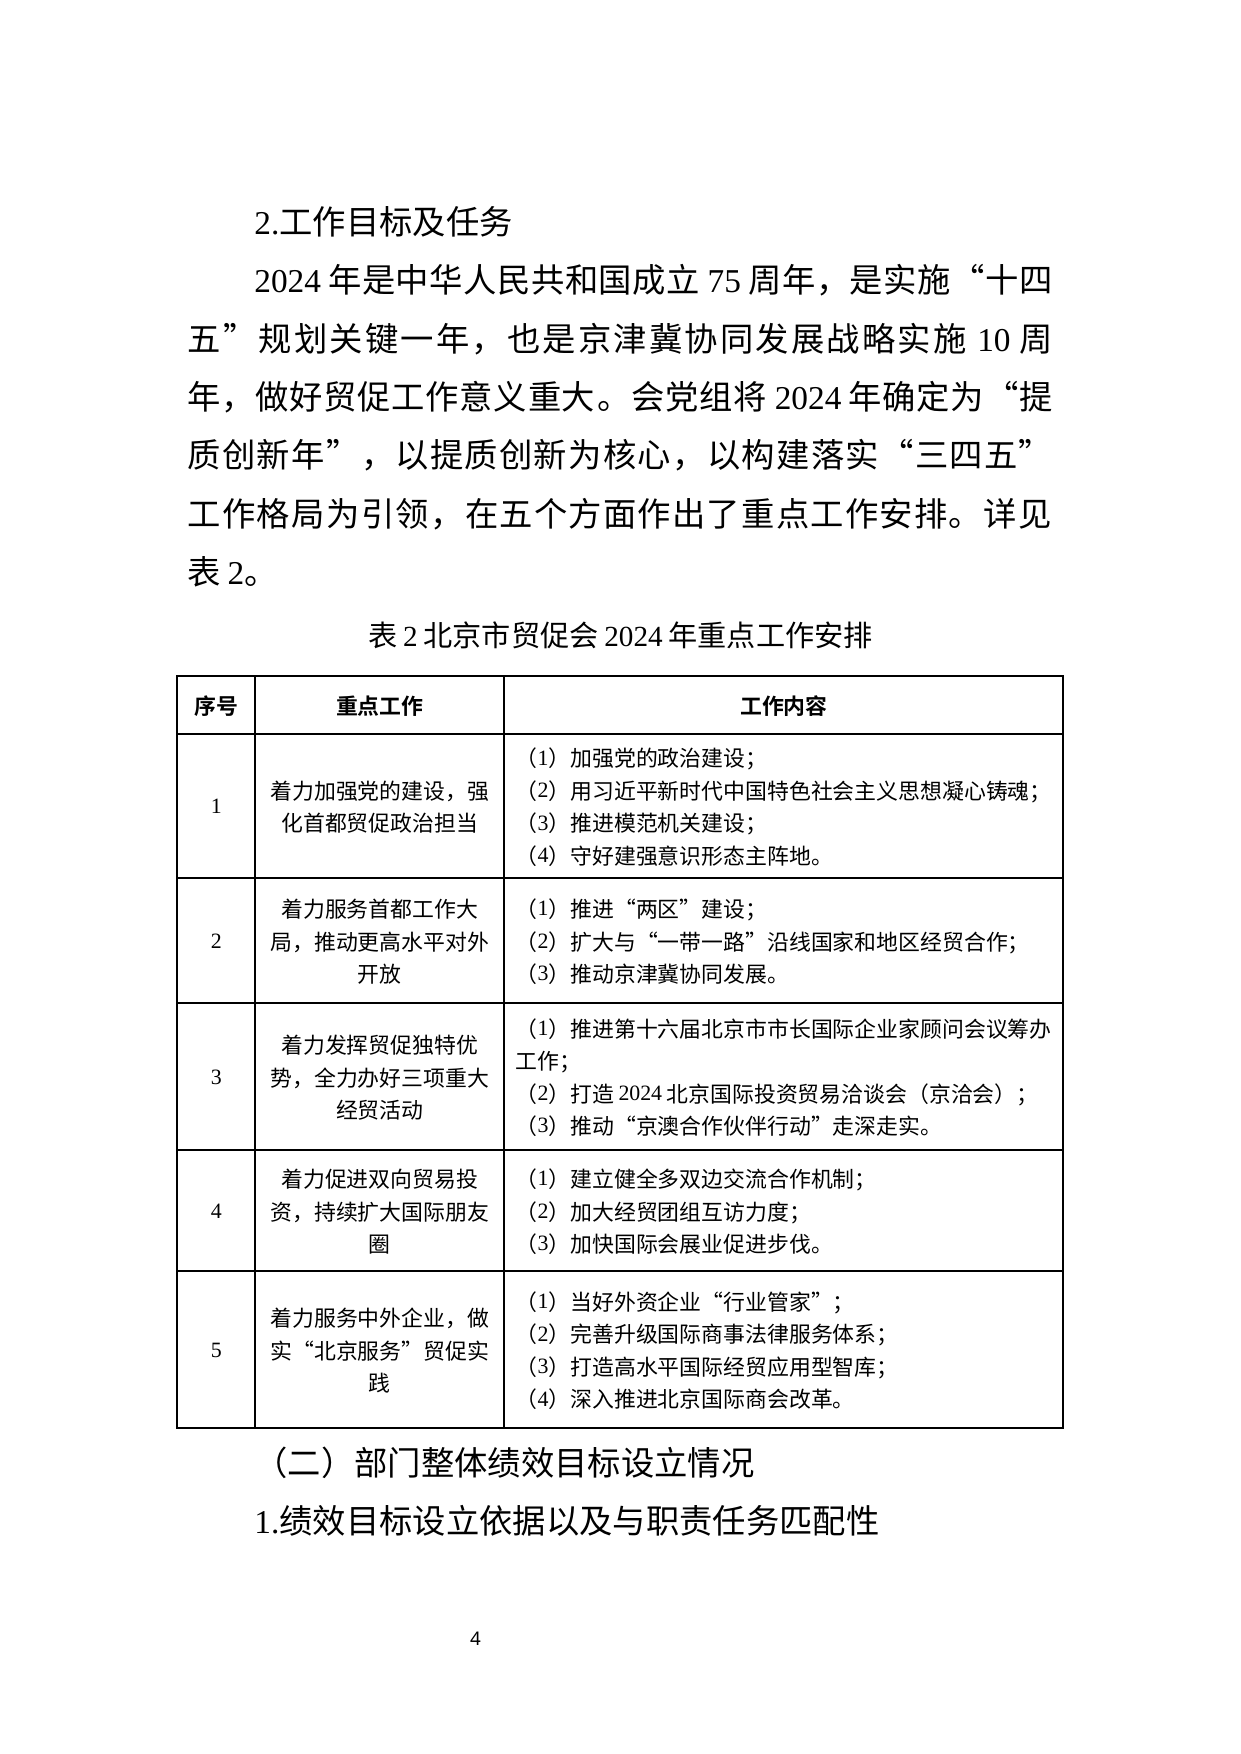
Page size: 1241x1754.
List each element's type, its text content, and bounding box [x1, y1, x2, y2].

table_cell 着力服务首都工作大局，推动更高水平对外开放 [256, 879, 503, 1002]
table_cell 1 [178, 735, 254, 877]
text 2.工作目标及任务 [187, 188, 1053, 246]
table_header 重点工作 [256, 677, 503, 733]
text 表2北京市贸促会2024年重点工作安排 [187, 596, 1053, 659]
list 2024年是中华人民共和国成立75周年，是实施“十四五”规划关键一年，也是京津冀协同发展战略实施10周年，做好贸促工作意义重大。会党组将2024年确定为“提质创新年”，以提质创新为核心，以构建落实“三四五”工作格局为引领，在五个方面作出了重点工作安排。详见表2。 [187, 246, 1053, 596]
table_cell （1）推进“两区”建设； （2）扩大与“一带一路”沿线国家和地区经贸合作； （3）推动京津冀协同发展。 [505, 879, 1062, 1002]
table_cell 着力服务中外企业，做实“北京服务”贸促实践 [256, 1272, 503, 1427]
table_cell （1）当好外资企业“行业管家”； （2）完善升级国际商事法律服务体系； （3）打造高水平国际经贸应用型智库； （4）深入推进北京国际商会改革。 [505, 1272, 1062, 1427]
table_cell 5 [178, 1272, 254, 1427]
table_cell 着力促进双向贸易投资，持续扩大国际朋友圈 [256, 1151, 503, 1270]
table_cell 着力加强党的建设，强化首都贸促政治担当 [256, 735, 503, 877]
table_cell 着力发挥贸促独特优势，全力办好三项重大经贸活动 [256, 1004, 503, 1148]
table_cell 3 [178, 1004, 254, 1148]
table_header 工作内容 [505, 677, 1062, 733]
text （二）部门整体绩效目标设立情况 [187, 1429, 1053, 1487]
table_header 序号 [178, 677, 254, 733]
table_cell （1）加强党的政治建设； （2）用习近平新时代中国特色社会主义思想凝心铸魂； （3）推进模范机关建设； （4）守好建强意识形态主阵地。 [505, 735, 1062, 877]
table_cell 4 [178, 1151, 254, 1270]
text 1.绩效目标设立依据以及与职责任务匹配性 [187, 1487, 1053, 1546]
table_cell （1）推进第十六届北京市市长国际企业家顾问会议筹办工作； （2）打造2024北京国际投资贸易洽谈会（京洽会）； （3）推动“京澳合作伙伴行动”走深走实。 [505, 1004, 1062, 1148]
table_cell 2 [178, 879, 254, 1002]
table_cell （1）建立健全多双边交流合作机制； （2）加大经贸团组互访力度； （3）加快国际会展业促进步伐。 [505, 1151, 1062, 1270]
